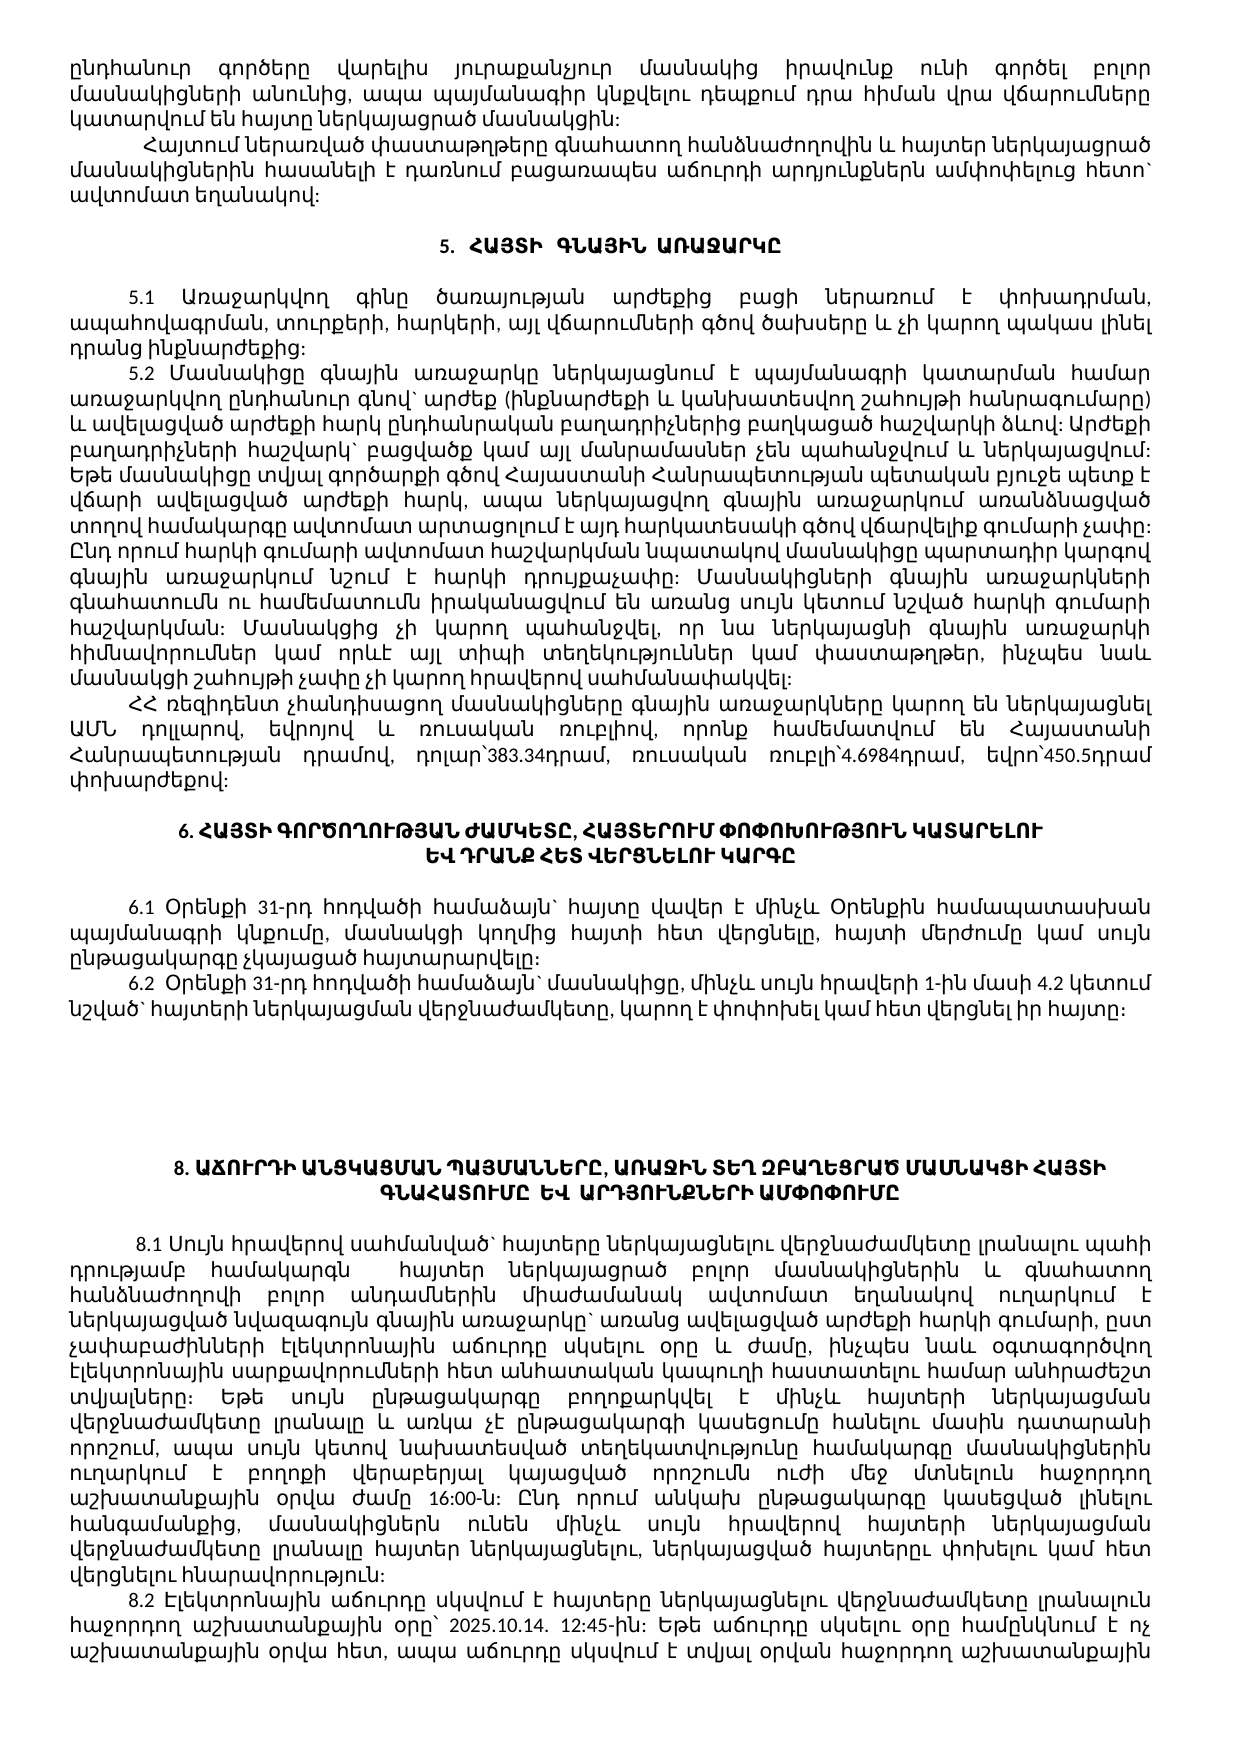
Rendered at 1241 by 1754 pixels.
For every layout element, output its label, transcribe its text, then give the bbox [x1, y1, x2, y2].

text 5.1 Առաջարկվող գինը ծառայության արժեքից բացի ներառում է փոխադրման, ապահովագրման, տուրքերի, հարկերի, այլ վճարումների գծով ծախսերը և չի կարող պակաս լինել դրանց ինքնարժեքից: [69, 284, 1152, 361]
text 6.2 Օրենքի 31-րդ հոդվածի համաձայն` մասնակիցը, մինչև սույն հրավերի 1-ին մասի 4.2 կետում նշված` հայտերի ներկայացման վերջնաժամկետը, կարող է փոփոխել կամ հետ վերցնել իր հայտը։ [69, 971, 1152, 1021]
text ԵՎ ԴՐԱՆՔ ՀԵՏ ՎԵՐՑՆԵԼՈՒ ԿԱՐԳԸ [69, 843, 1152, 869]
text Հայտում ներառված փաստաթղթերը գնահատող հանձնաժողովին և հայտեր ներկայացրած մասնակիցներին հասանելի է դառնում բացառապես աճուրդի արդյունքներն ամփոփելուց հետո` ավտոմատ եղանակով: [69, 132, 1152, 208]
text ՀՀ ռեզիդենտ չհանդիսացող մասնակիցները գնային առաջարկները կարող են ներկայացնել ԱՄՆ դոլլարով, եվրոյով և ռուսական ռուբլիով, որոնք համեմատվում են Հայաստանի Հանրապետության դրամով, դոլար՝383.34դրամ, ռուսական ռուբլի՝4.6984դրամ, եվրո՝450.5դրամ փոխարժեքով: [69, 691, 1152, 793]
text 8.1 Սույն հրավերով սահմանված` հայտերը ներկայացնելու վերջնաժամկետը լրանալու պահի դրությամբ համակարգն հայտեր ներկայացրած բոլոր մասնակիցներին և գնահատող հանձնաժողովի բոլոր անդամներին միաժամանակ ավտոմատ եղանակով ուղարկում է ներկայացված նվազագույն գնային առաջարկը` առանց ավելացված արժեքի հարկի գումարի, ըստ չափաբաժինների էլեկտրոնային աճուրդը սկսելու օրը և ժամը, ինչպես նաև օգտագործվող էլեկտրոնային սարքավորումների հետ անհատական կապուղի հաստատելու համար անհրաժեշտ տվյալները։ Եթե սույն ընթացակարգը բողոքարկվել է մինչև հայտերի ներկայացման վերջնաժամկետը լրանալը և առկա չէ ընթացակարգի կասեցումը հանելու մասին դատարանի որոշում, ապա սույն կետով նախատեսված տեղեկատվությունը համակարգը մասնակիցներին ուղարկում է բողոքի վերաբերյալ կայացված որոշումն ուժի մեջ մտնելուն հաջորդող աշխատանքային օրվա ժամը 16:00-ն: Ընդ որում անկախ ընթացակարգը կասեցված լինելու հանգամանքից, մասնակիցներն ունեն մինչև սույն հրավերով հայտերի ներկայացման վերջնաժամկետը լրանալը հայտեր ներկայացնելու, ներկայացված հայտերըւ փոխելու կամ հետ վերցնելու հնարավորություն: [69, 1231, 1152, 1587]
text ԳՆԱՀԱՏՈՒՄԸ ԵՎ ԱՐԴՅՈՒՆՔՆԵՐԻ ԱՄՓՈՓՈՒՄԸ [69, 1181, 1152, 1206]
text 6.1 Օրենքի 31-րդ հոդվածի համաձայն` հայտը վավեր է մինչև Օրենքին համապատասխան պայմանագրի կնքումը, մասնակցի կողմից հայտի հետ վերցնելը, հայտի մերժումը կամ սույն ընթացակարգը չկայացած հայտարարվելը։ [69, 894, 1152, 971]
text 8. ԱՃՈՒՐԴԻ ԱՆՑԿԱՑՄԱՆ ՊԱՅՄԱՆՆԵՐԸ, ԱՌԱՋԻՆ ՏԵՂ ԶԲԱՂԵՑՐԱԾ ՄԱՍՆԱԿՑԻ ՀԱՅՏԻ [69, 1155, 1152, 1181]
text 5.2 Մասնակիցը գնային առաջարկը ներկայացնում է պայմանագրի կատարման համար առաջարկվող ընդհանուր գնով` արժեք (ինքնարժեքի և կանխատեսվող շահույթի հանրագումարը) և ավելացված արժեքի հարկ ընդհանրական բաղադրիչներից բաղկացած հաշվարկի ձևով: Արժեքի բաղադրիչների հաշվարկ` բացվածք կամ այլ մանրամասներ չեն պահանջվում և ներկայացվում: Եթե մասնակիցը տվյալ գործարքի գծով Հայաստանի Հանրապետության պետական բյուջե պետք է վճարի ավելացված արժեքի հարկ, ապա ներկայացվող գնային առաջարկում առանձնացված տողով համակարգը ավտոմատ արտացոլում է այդ հարկատեսակի գծով վճարվելիք գումարի չափը: Ընդ որում հարկի գումարի ավտոմատ հաշվարկման նպատակով մասնակիցը պարտադիր կարգով գնային առաջարկում նշում է հարկի դրույքաչափը: Մասնակիցների գնային առաջարկների գնահատումն ու համեմատումն իրականացվում են առանց սույն կետում նշված հարկի գումարի հաշվարկման: Մասնակցից չի կարող պահանջվել, որ նա ներկայացնի գնային առաջարկի հիմնավորումներ կամ որևէ այլ տիպի տեղեկություններ կամ փաստաթղթեր, ինչպես նաև մասնակցի շահույթի չափը չի կարող հրավերով սահմանափակվել: [69, 361, 1152, 691]
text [69, 1587, 1152, 1663]
text 6. ՀԱՅՏԻ ԳՈՐԾՈՂՈՒԹՅԱՆ ԺԱՄԿԵՏԸ, ՀԱՅՏԵՐՈՒՄ ՓՈՓՈԽՈՒԹՅՈՒՆ ԿԱՏԱՐԵԼՈՒ [69, 818, 1152, 843]
text 5. ՀԱՅՏԻ ԳՆԱՅԻՆ ԱՌԱՋԱՐԿԸ [69, 233, 1152, 259]
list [69, 56, 1152, 132]
